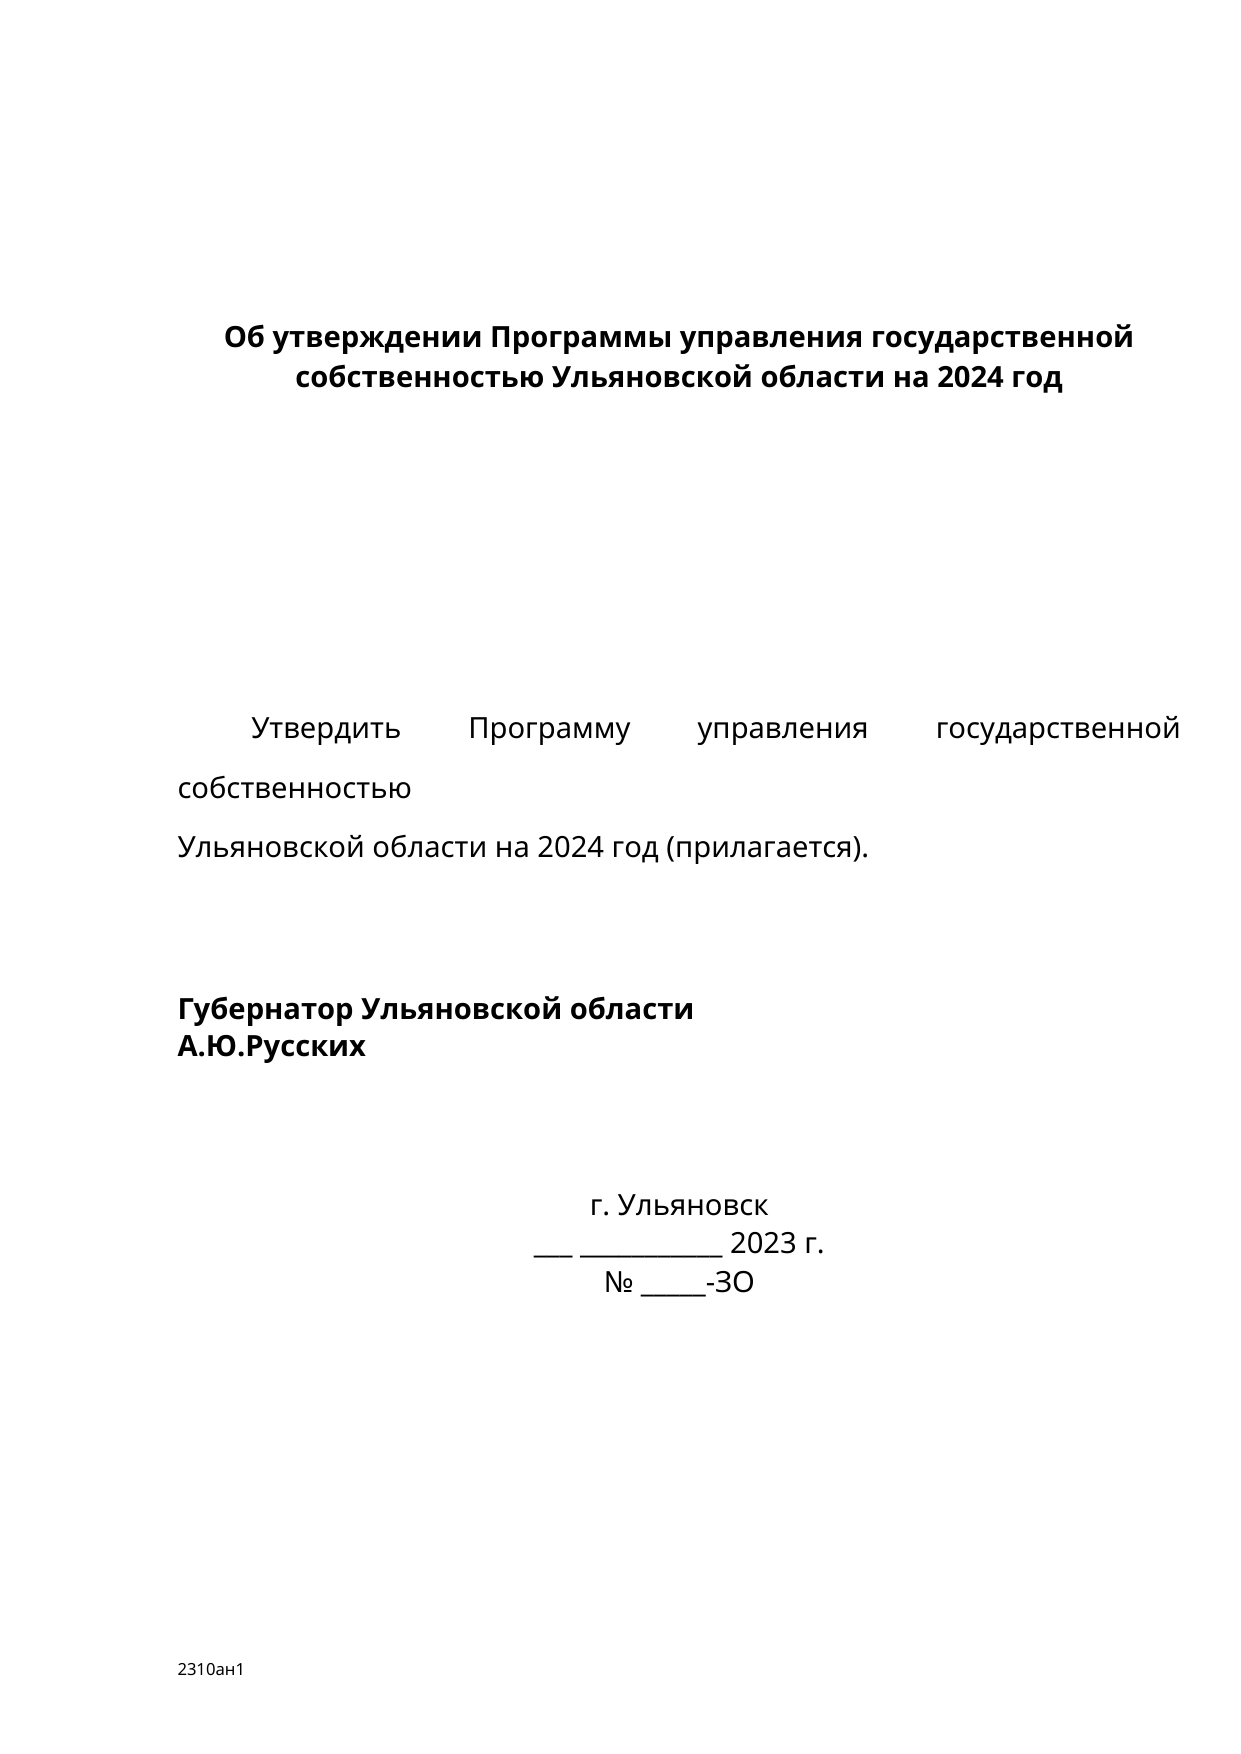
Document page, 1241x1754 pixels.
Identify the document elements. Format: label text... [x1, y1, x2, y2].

text Губернатор Ульяновской области А.Ю.Русских [177, 988, 1181, 1065]
text ___ ___________ 2023 г. [177, 1223, 1181, 1261]
text собственностью Ульяновской области на 2024 год [177, 356, 1181, 396]
text № _____-ЗО [177, 1261, 1181, 1300]
text Об утверждении Программы управления государственной [177, 317, 1181, 356]
text г. Ульяновск [177, 1184, 1181, 1223]
text Утвердить Программу управления государственной собственностью Ульяновской области на 2024 год (прилагается). [177, 708, 1181, 866]
